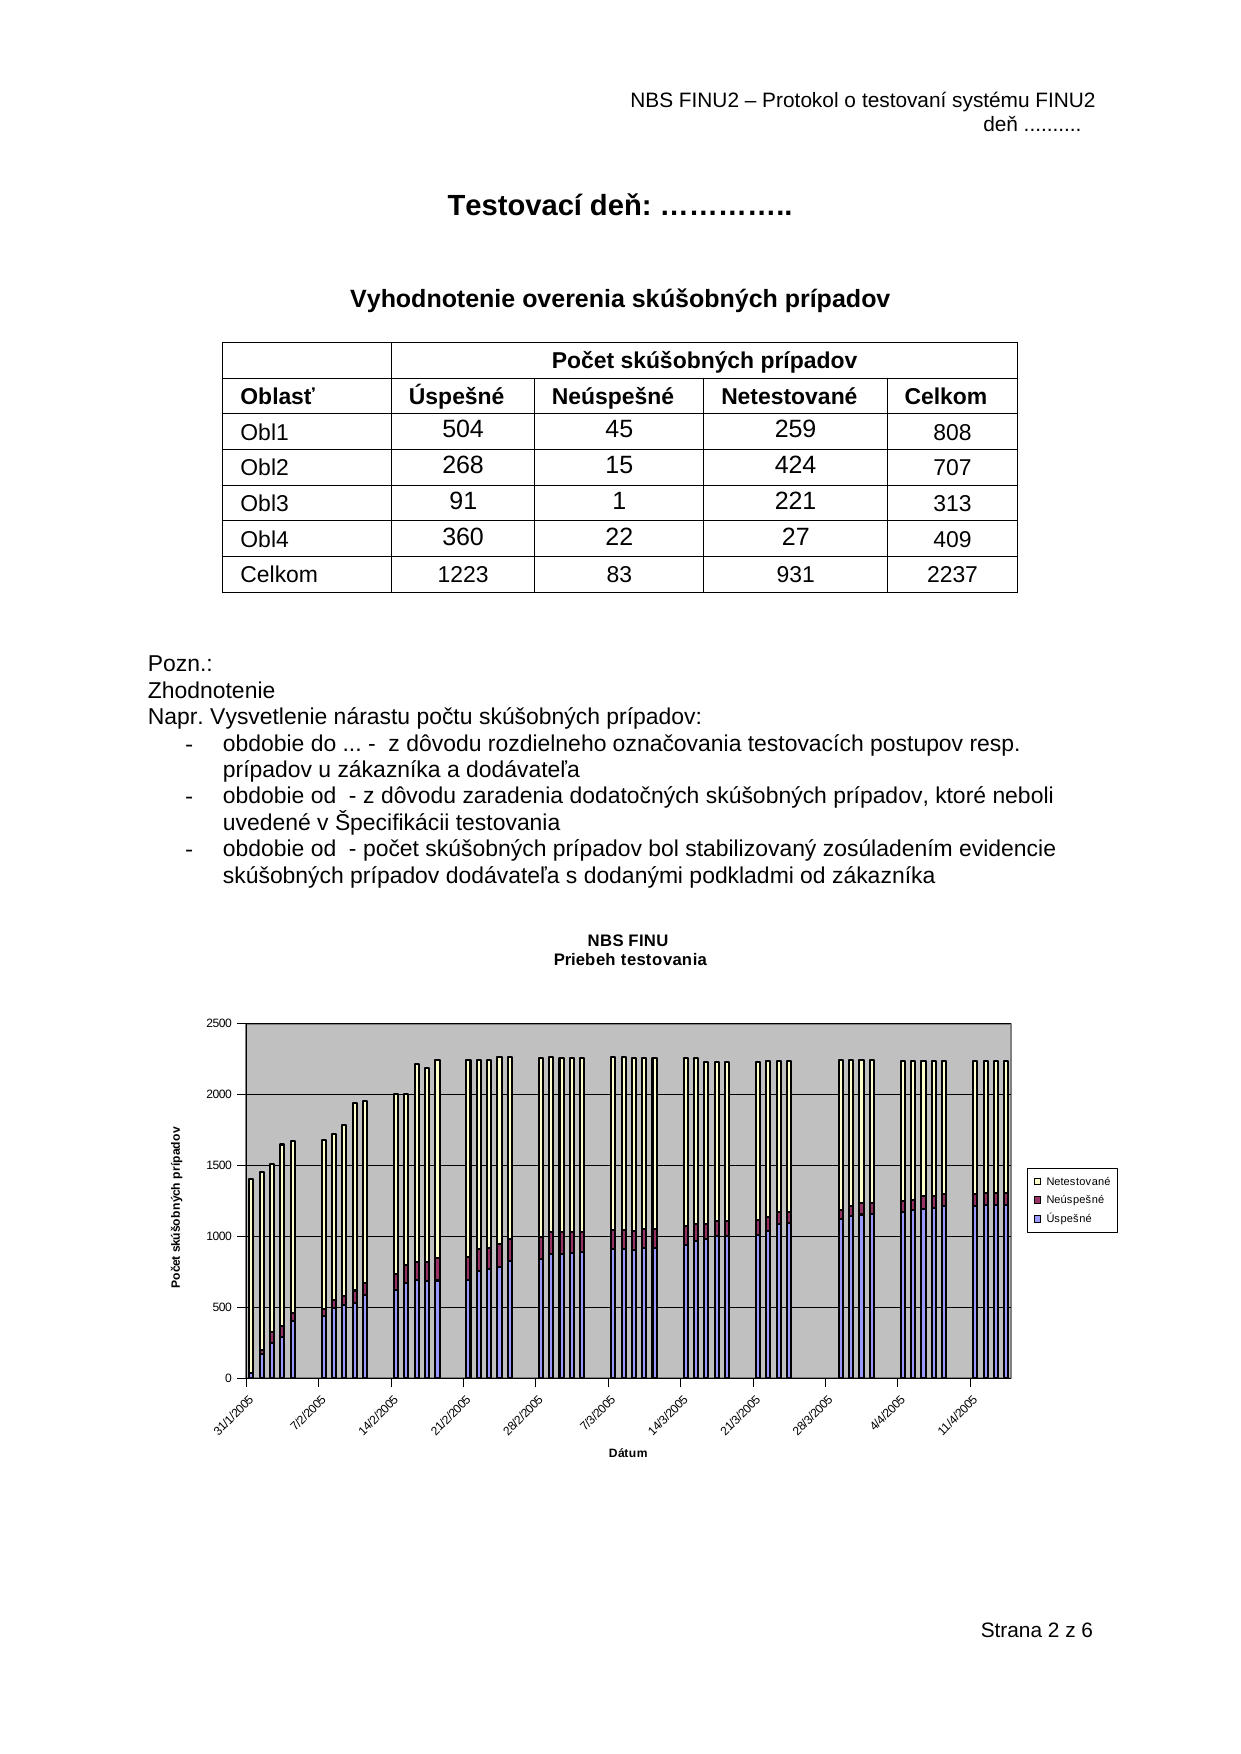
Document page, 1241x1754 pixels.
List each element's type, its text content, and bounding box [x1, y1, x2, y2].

table_cell 360 [392, 521, 534, 556]
table_cell 504 [392, 414, 534, 449]
table_cell 22 [535, 521, 703, 556]
table_cell 221 [704, 486, 887, 520]
table_cell Neúspešné [535, 379, 703, 413]
table_cell 424 [704, 450, 887, 485]
table_cell 83 [535, 557, 703, 592]
table_cell Celkom [888, 379, 1017, 413]
table_cell 27 [704, 521, 887, 556]
list obdobie od - z dôvodu zaradenia dodatočných skúšobných prípadov, ktoré neboli uvedené v Špecifikácii testovania [185, 782, 1092, 835]
table_cell 2237 [888, 557, 1017, 592]
table_cell 409 [888, 521, 1017, 556]
table_cell 91 [392, 486, 534, 520]
list obdobie od - počet skúšobných prípadov bol stabilizovaný zosúladením evidencie skúšobných prípadov dodávateľa s dodanými podkladmi od zákazníka [185, 835, 1092, 888]
table_cell 259 [704, 414, 887, 449]
table_cell Celkom [223, 557, 391, 592]
table_header [223, 343, 391, 377]
text Vyhodnotenie overenia skúšobných prípadov [148, 284, 1092, 313]
text Napr. Vysvetlenie nárastu počtu skúšobných prípadov: [148, 703, 1092, 729]
table_cell 313 [888, 486, 1017, 520]
text Zhodnotenie [148, 677, 1092, 703]
table_cell 707 [888, 450, 1017, 485]
table_cell Oblasť [223, 379, 391, 413]
table_cell Netestované [704, 379, 887, 413]
table_cell 268 [392, 450, 534, 485]
text Testovací deň: ………….. [148, 188, 1092, 222]
table_cell 931 [704, 557, 887, 592]
list obdobie do ... - z dôvodu rozdielneho označovania testovacích postupov resp. prípadov u zákazníka a dodávateľa [185, 729, 1092, 782]
table_cell 45 [535, 414, 703, 449]
table_cell Obl2 [223, 450, 391, 485]
table_cell 1 [535, 486, 703, 520]
table_cell 15 [535, 450, 703, 485]
table_header Počet skúšobných prípadov [392, 343, 1017, 377]
text Pozn.: [148, 650, 1092, 677]
table_cell 1223 [392, 557, 534, 592]
table_cell Obl1 [223, 414, 391, 449]
table_cell Úspešné [392, 379, 534, 413]
table_cell Obl4 [223, 521, 391, 556]
table_cell Obl3 [223, 486, 391, 520]
table_cell 808 [888, 414, 1017, 449]
